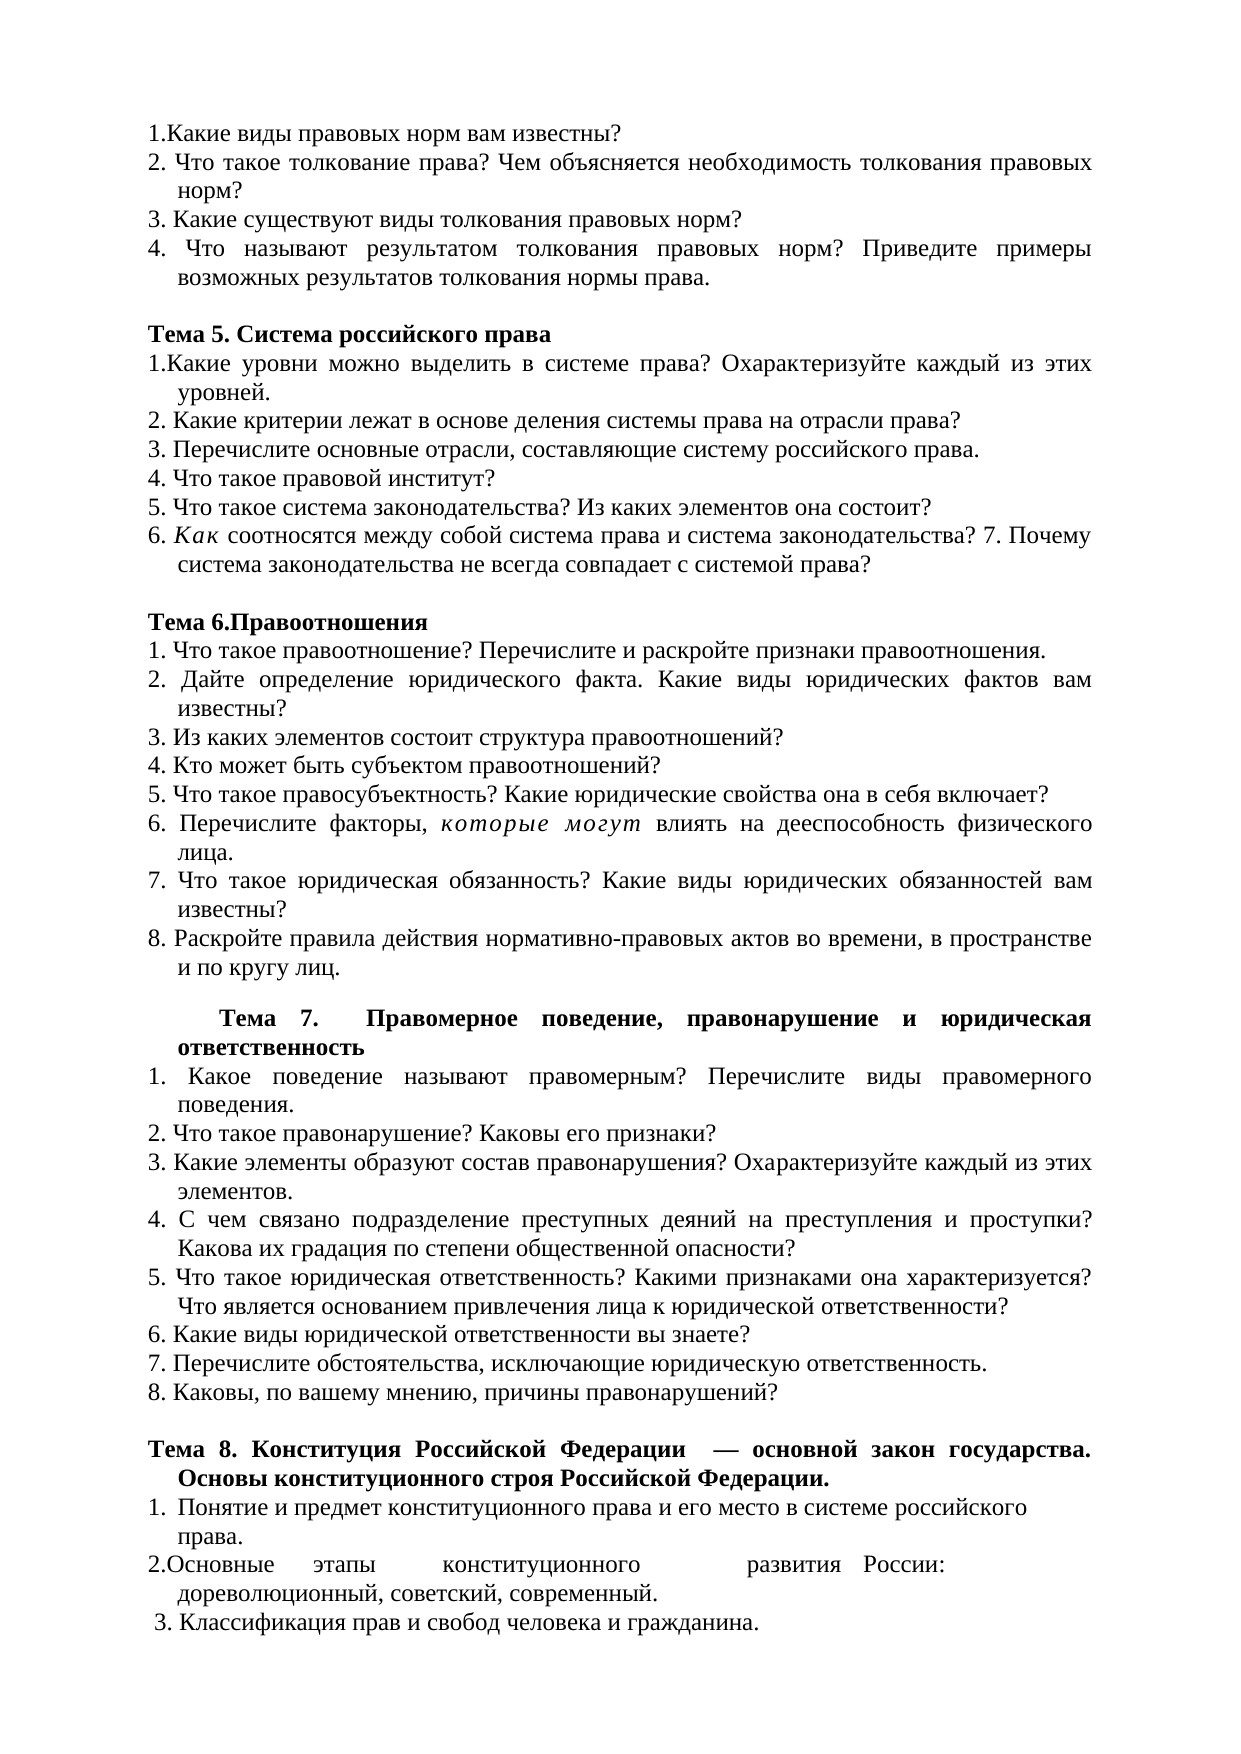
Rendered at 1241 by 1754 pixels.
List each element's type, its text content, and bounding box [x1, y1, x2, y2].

text 5. Что такое юридическая ответственность? Какими признаками она характеризуется? Что является основанием привлечения лица к юридической ответственности? [148, 1262, 1093, 1319]
text 4. Что такое правовой институт? [148, 463, 1093, 492]
text 2.Основные этапы конституционного развития России: дореволюционный, советский, современный. [148, 1549, 1093, 1607]
text 4. Что называют результатом толкования правовых норм? Приведите примеры возможных результатов толкования нормы права. [148, 233, 1093, 291]
text 3. Какие существуют виды толкования правовых норм? [148, 204, 1093, 233]
text 6. Как соотносятся между собой система права и система законодательства? 7. Почему система законодательства не всегда совпадает с системой права? [148, 521, 1093, 578]
text Тема 8. Конституция Российской Федерации — основной закон государства. Основы конституционного строя Российской Федерации. [148, 1434, 1093, 1492]
text 8. Каковы, по вашему мнению, причины правонарушений? [148, 1377, 1093, 1406]
text 1.Какие уровни можно выделить в системе права? Охарактеризуйте каждый из этих уровней. [148, 348, 1093, 406]
text 2. Что такое толкование права? Чем объясняется необходимость толкования правовых норм? [148, 147, 1093, 204]
text 3. Какие элементы образуют состав правонарушения? Охарактеризуйте каждый из этих элементов. [148, 1147, 1093, 1204]
text 5. Что такое система законодательства? Из каких элементов она состоит? [148, 492, 1093, 521]
text 7. Перечислите обстоятельства, исключающие юридическую ответственность. [148, 1348, 1093, 1377]
text 3. Классификация прав и свобод человека и гражданина. [148, 1607, 1093, 1636]
text 2. Что такое правонарушение? Каковы его признаки? [148, 1118, 1093, 1147]
text 3. Перечислите основные отрасли, составляющие систему российского права. [148, 434, 1093, 463]
text 4. С чем связано подразделение преступных деяний на преступления и проступки? Какова их градация по степени общественной опасности? [148, 1204, 1093, 1262]
list Понятие и предмет конституционного права и его место в системе российского права. [148, 1492, 1093, 1549]
text 3. Из каких элементов состоит структура правоотношений? [148, 722, 1093, 751]
text 8. Раскройте правила действия нормативно-правовых актов во времени, в пространстве и по кругу лиц. [148, 923, 1093, 981]
text Тема 5. Система российского права [148, 319, 1093, 348]
text 7. Что такое юридическая обязанность? Какие виды юридических обязанностей вам известны? [148, 866, 1093, 923]
text 1.Какие виды правовых норм вам известны? [148, 118, 1093, 147]
text 1. Какое поведение называют правомерным? Перечислите виды правомерного поведения. [148, 1061, 1093, 1118]
text 2. Какие критерии лежат в основе деления системы права на отрасли права? [148, 406, 1093, 434]
text 6. Перечислите факторы, которые могут влиять на дееспособность физического лица. [148, 808, 1093, 866]
text Тема 7. Правомерное поведение, правонарушение и юридическая ответственность [148, 1003, 1093, 1061]
text 6. Какие виды юридической ответственности вы знаете? [148, 1319, 1093, 1348]
text 2. Дайте определение юридического факта. Какие виды юридических фактов вам известны? [148, 664, 1093, 722]
text Тема 6.Правоотношения [148, 607, 1093, 636]
text 5. Что такое правосубъектность? Какие юридические свойства она в себя включает? [148, 779, 1093, 808]
text 1. Что такое правоотношение? Перечислите и раскройте признаки правоотношения. [148, 636, 1093, 664]
text 4. Кто может быть субъектом правоотношений? [148, 751, 1093, 779]
